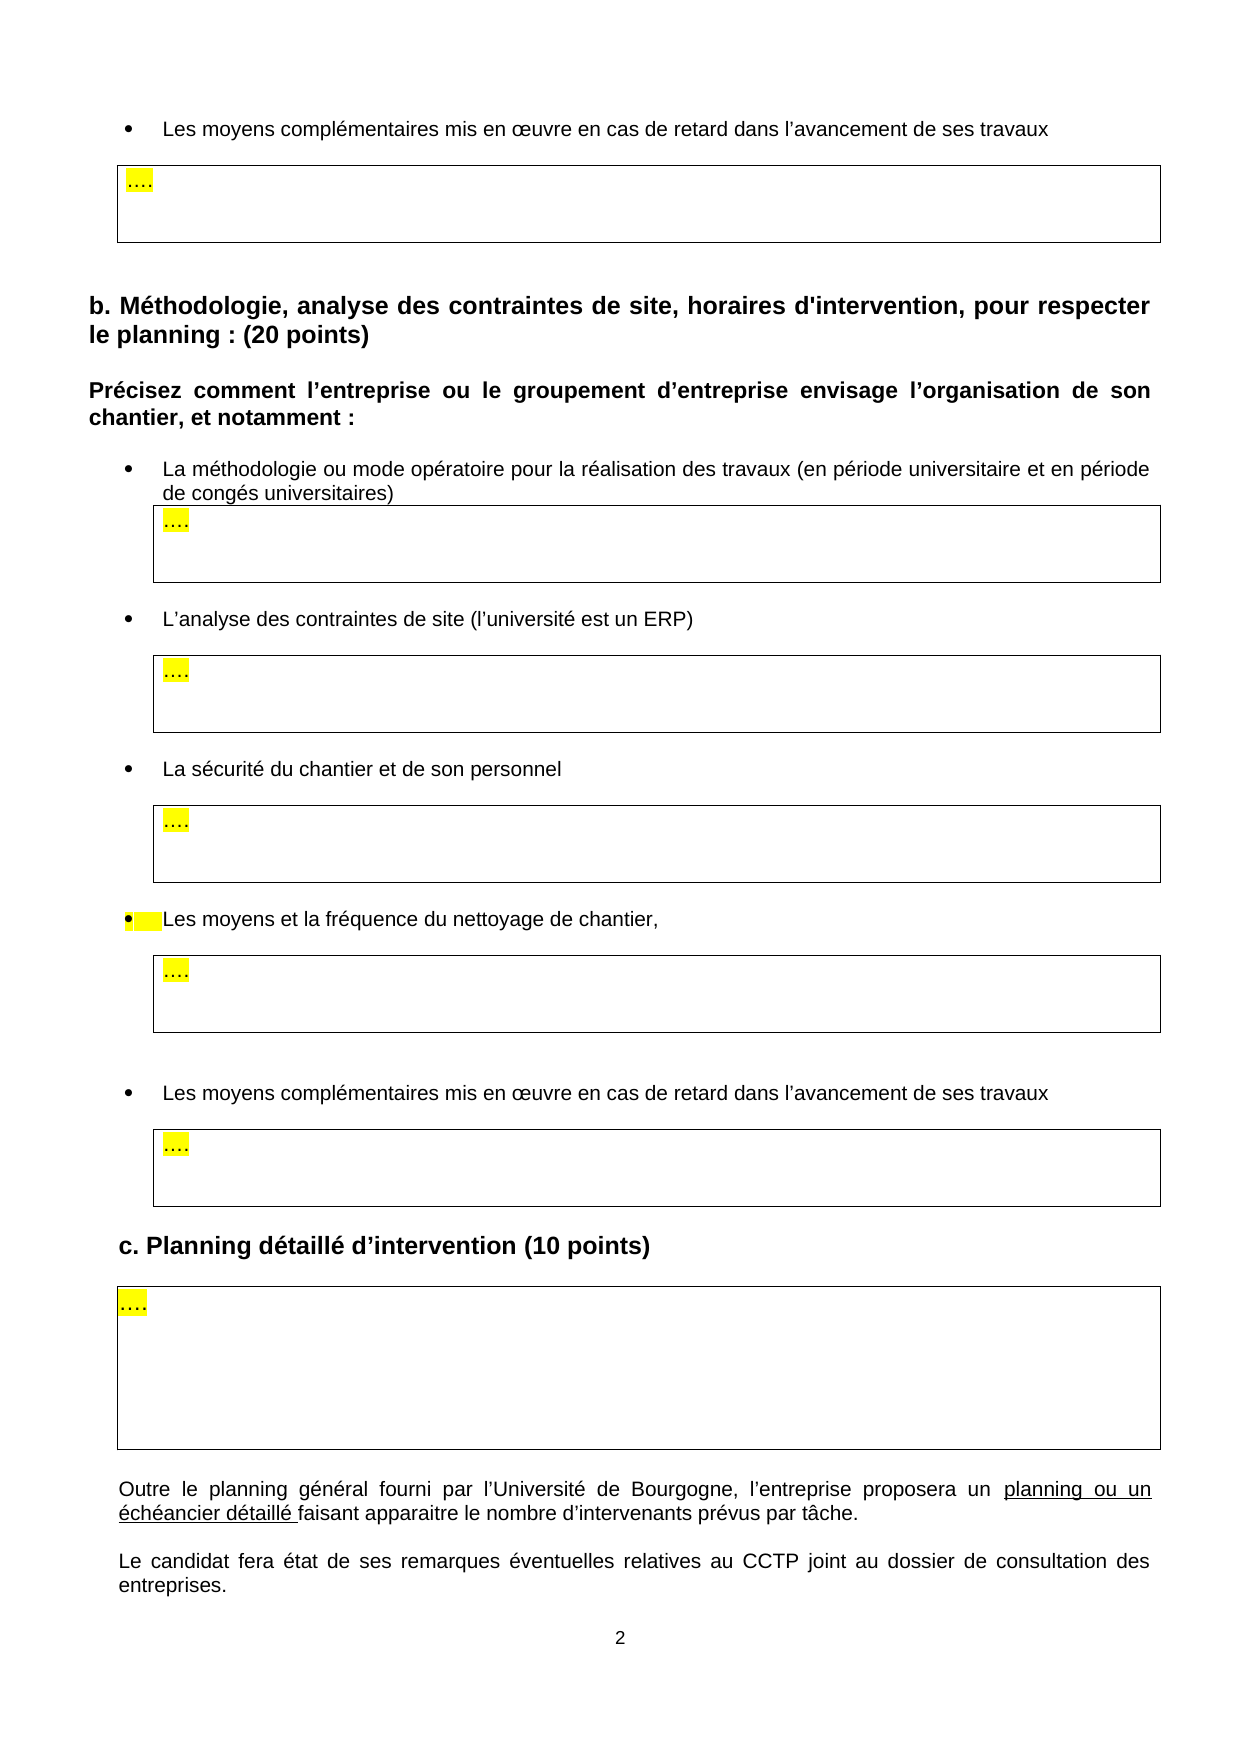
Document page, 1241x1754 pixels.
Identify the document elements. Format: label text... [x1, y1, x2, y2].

text …. [118, 166, 1160, 192]
list Les moyens complémentaires mis en œuvre en cas de retard dans l’avancement de ses travaux [125, 117, 1152, 141]
list L’analyse des contraintes de site (l’université est un ERP) [125, 607, 1152, 631]
text c. Planning détaillé d’intervention (10 points) [118, 1231, 1152, 1260]
list La sécurité du chantier et de son personnel [125, 757, 1152, 781]
text …. [154, 506, 1160, 532]
text Précisez comment l’entreprise ou le groupement d’entreprise envisage l’organisation de son chantier, et notamment : [89, 377, 1152, 430]
text …. [118, 1287, 1160, 1316]
text …. [154, 656, 1160, 682]
text Le candidat fera état de ses remarques éventuelles relatives au CCTP joint au dossier de consultation des entreprises. [118, 1549, 1152, 1597]
list Les moyens complémentaires mis en œuvre en cas de retard dans l’avancement de ses travaux [125, 1081, 1152, 1105]
text …. [154, 806, 1160, 832]
text …. [154, 956, 1160, 982]
text Outre le planning général fourni par l’Université de Bourgogne, l’entreprise proposera un planning ou un échéancier détaillé faisant apparaitre le nombre d’intervenants prévus par tâche. [118, 1477, 1152, 1525]
list La méthodologie ou mode opératoire pour la réalisation des travaux (en période universitaire et en période de congés universitaires) [125, 456, 1152, 504]
list Les moyens et la fréquence du nettoyage de chantier, [125, 907, 1152, 931]
text b. Méthodologie, analyse des contraintes de site, horaires d'intervention, pour respecter le planning : (20 points) [89, 291, 1152, 349]
text …. [154, 1130, 1160, 1156]
